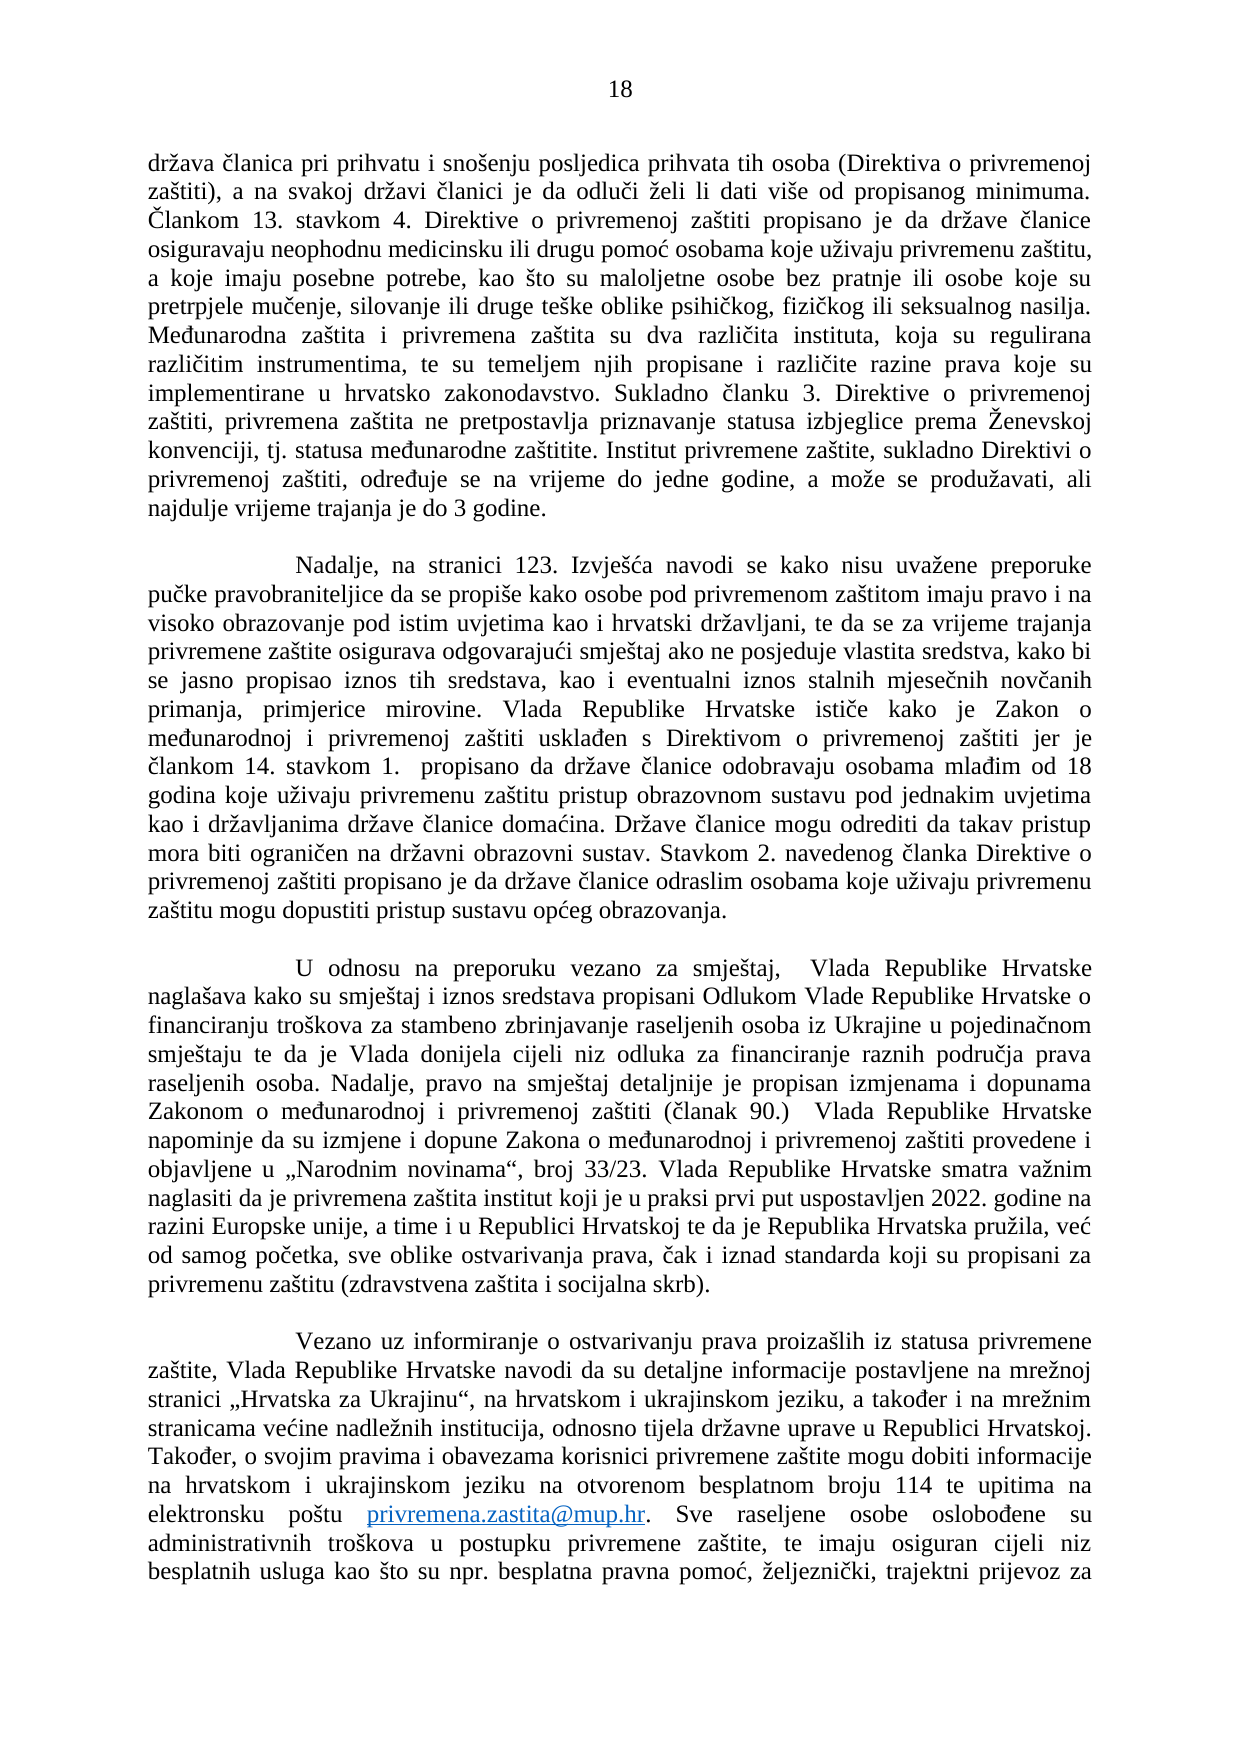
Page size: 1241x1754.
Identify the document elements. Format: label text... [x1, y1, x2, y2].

text U odnosu na preporuku vezano za smještaj, Vlada Republike Hrvatske naglašava kako su smještaj i iznos sredstava propisani Odlukom Vlade Republike Hrvatske o financiranju troškova za stambeno zbrinjavanje raseljenih osoba iz Ukrajine u pojedinačnom smještaju te da je Vlada donijela cijeli niz odluka za financiranje raznih područja prava raseljenih osoba. Nadalje, pravo na smještaj detaljnije je propisan izmjenama i dopunama Zakonom o međunarodnoj i privremenoj zaštiti (članak 90.) Vlada Republike Hrvatske napominje da su izmjene i dopune Zakona o međunarodnoj i privremenoj zaštiti provedene i objavljene u „Narodnim novinama“, broj 33/23. Vlada Republike Hrvatske smatra važnim naglasiti da je privremena zaštita institut koji je u praksi prvi put uspostavljen 2022. godine na razini Europske unije, a time i u Republici Hrvatskoj te da je Republika Hrvatska pružila, već od samog početka, sve oblike ostvarivanja prava, čak i iznad standarda koji su propisani za privremenu zaštitu (zdravstvena zaštita i socijalna skrb). [148, 953, 1093, 1298]
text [148, 148, 1093, 521]
text Nadalje, na stranici 123. Izvješća navodi se kako nisu uvažene preporuke pučke pravobraniteljice da se propiše kako osobe pod privremenom zaštitom imaju pravo i na visoko obrazovanje pod istim uvjetima kao i hrvatski državljani, te da se za vrijeme trajanja privremene zaštite osigurava odgovarajući smještaj ako ne posjeduje vlastita sredstva, kako bi se jasno propisao iznos tih sredstava, kao i eventualni iznos stalnih mjesečnih novčanih primanja, primjerice mirovine. Vlada Republike Hrvatske ističe kako je Zakon o međunarodnoj i privremenoj zaštiti usklađen s Direktivom o privremenoj zaštiti jer je člankom 14. stavkom 1. propisano da države članice odobravaju osobama mlađim od 18 godina koje uživaju privremenu zaštitu pristup obrazovnom sustavu pod jednakim uvjetima kao i državljanima države članice domaćina. Države članice mogu odrediti da takav pristup mora biti ograničen na državni obrazovni sustav. Stavkom 2. navedenog članka Direktive o privremenoj zaštiti propisano je da države članice odraslim osobama koje uživaju privremenu zaštitu mogu dopustiti pristup sustavu općeg obrazovanja. [148, 550, 1093, 924]
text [148, 1326, 1093, 1585]
